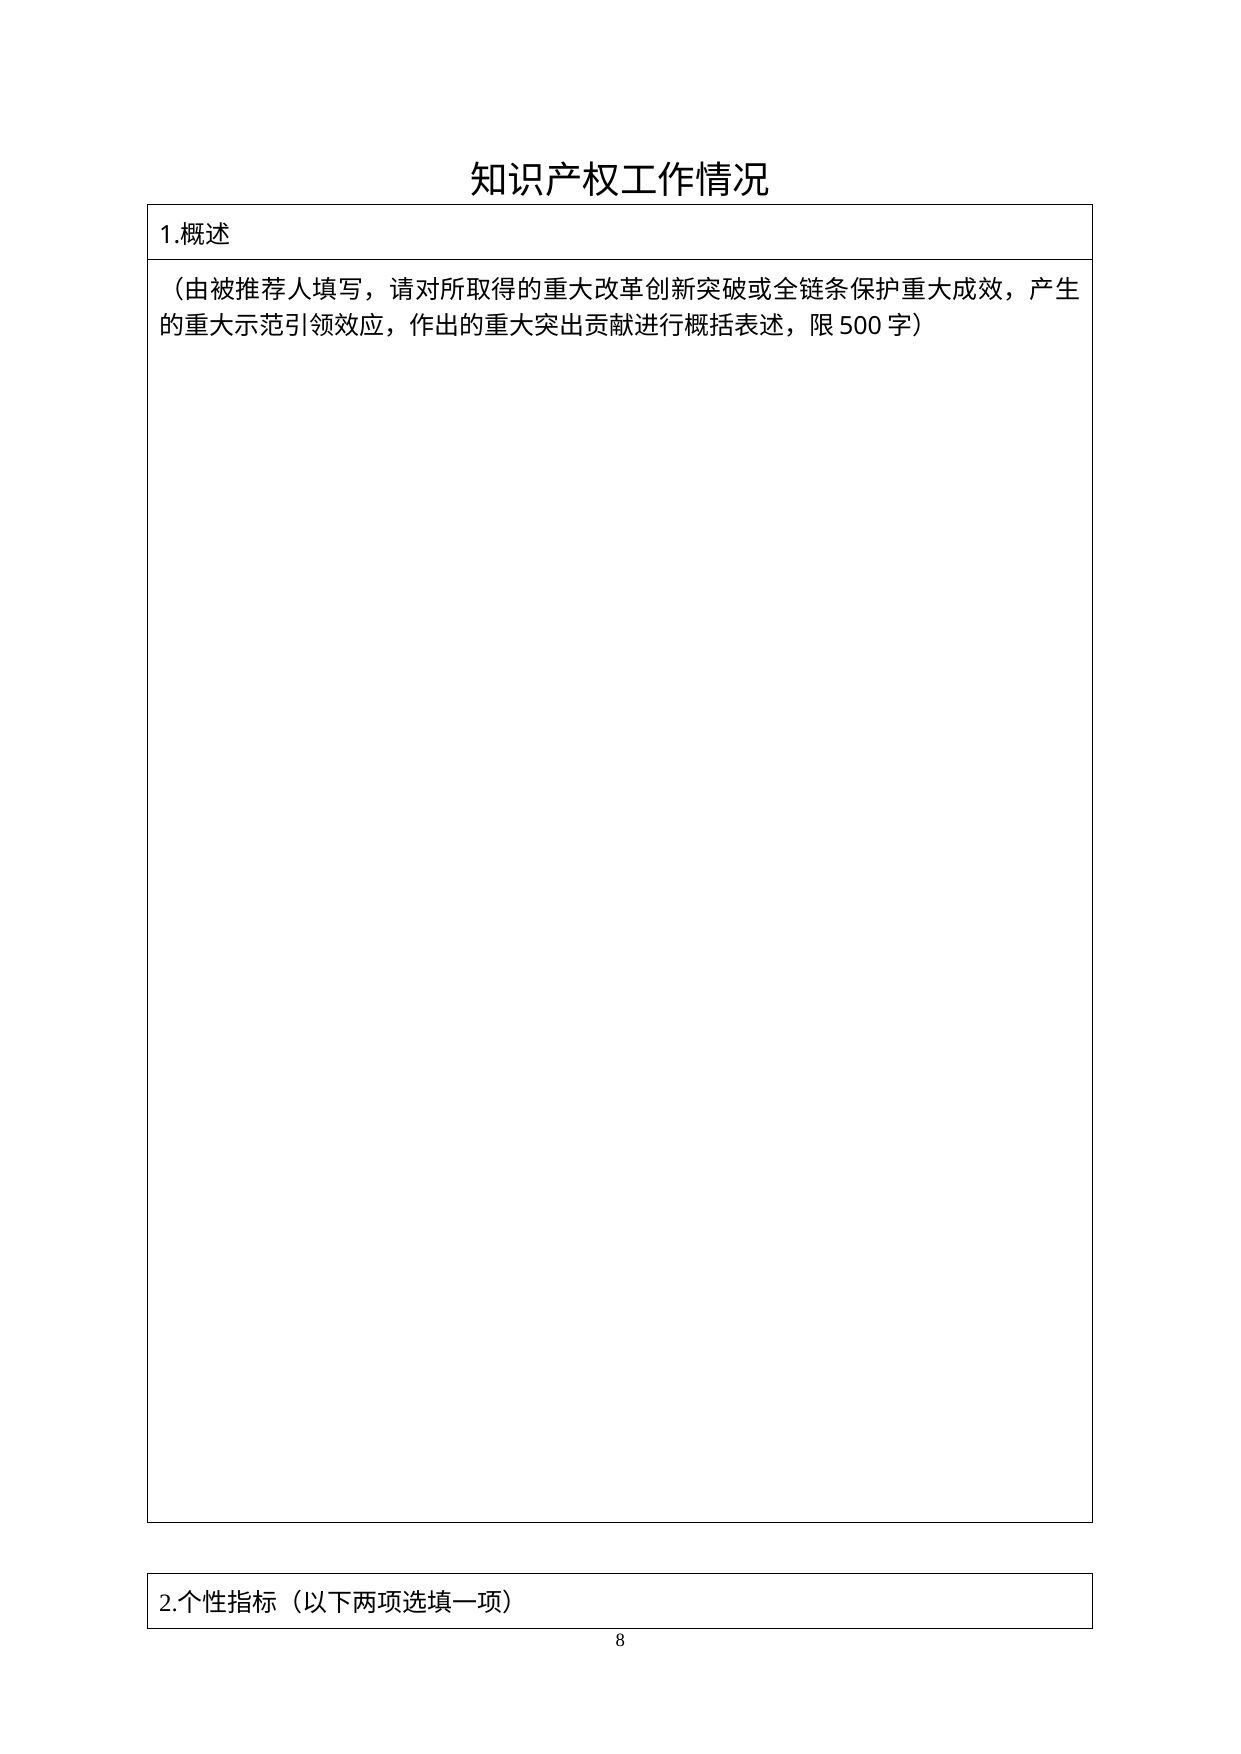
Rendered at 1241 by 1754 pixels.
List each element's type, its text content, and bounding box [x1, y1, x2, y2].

table_cell （由被推荐人填写，请对所取得的重大改革创新突破或全链条保护重大成效，产生的重大示范引领效应，作出的重大突出贡献进行概括表述，限500字） [148, 260, 1092, 1522]
table_header 1.概述 [148, 205, 1092, 259]
text 知识产权工作情况 [187, 150, 1053, 204]
table_header 2.个性指标（以下两项选填一项） [148, 1574, 1092, 1628]
